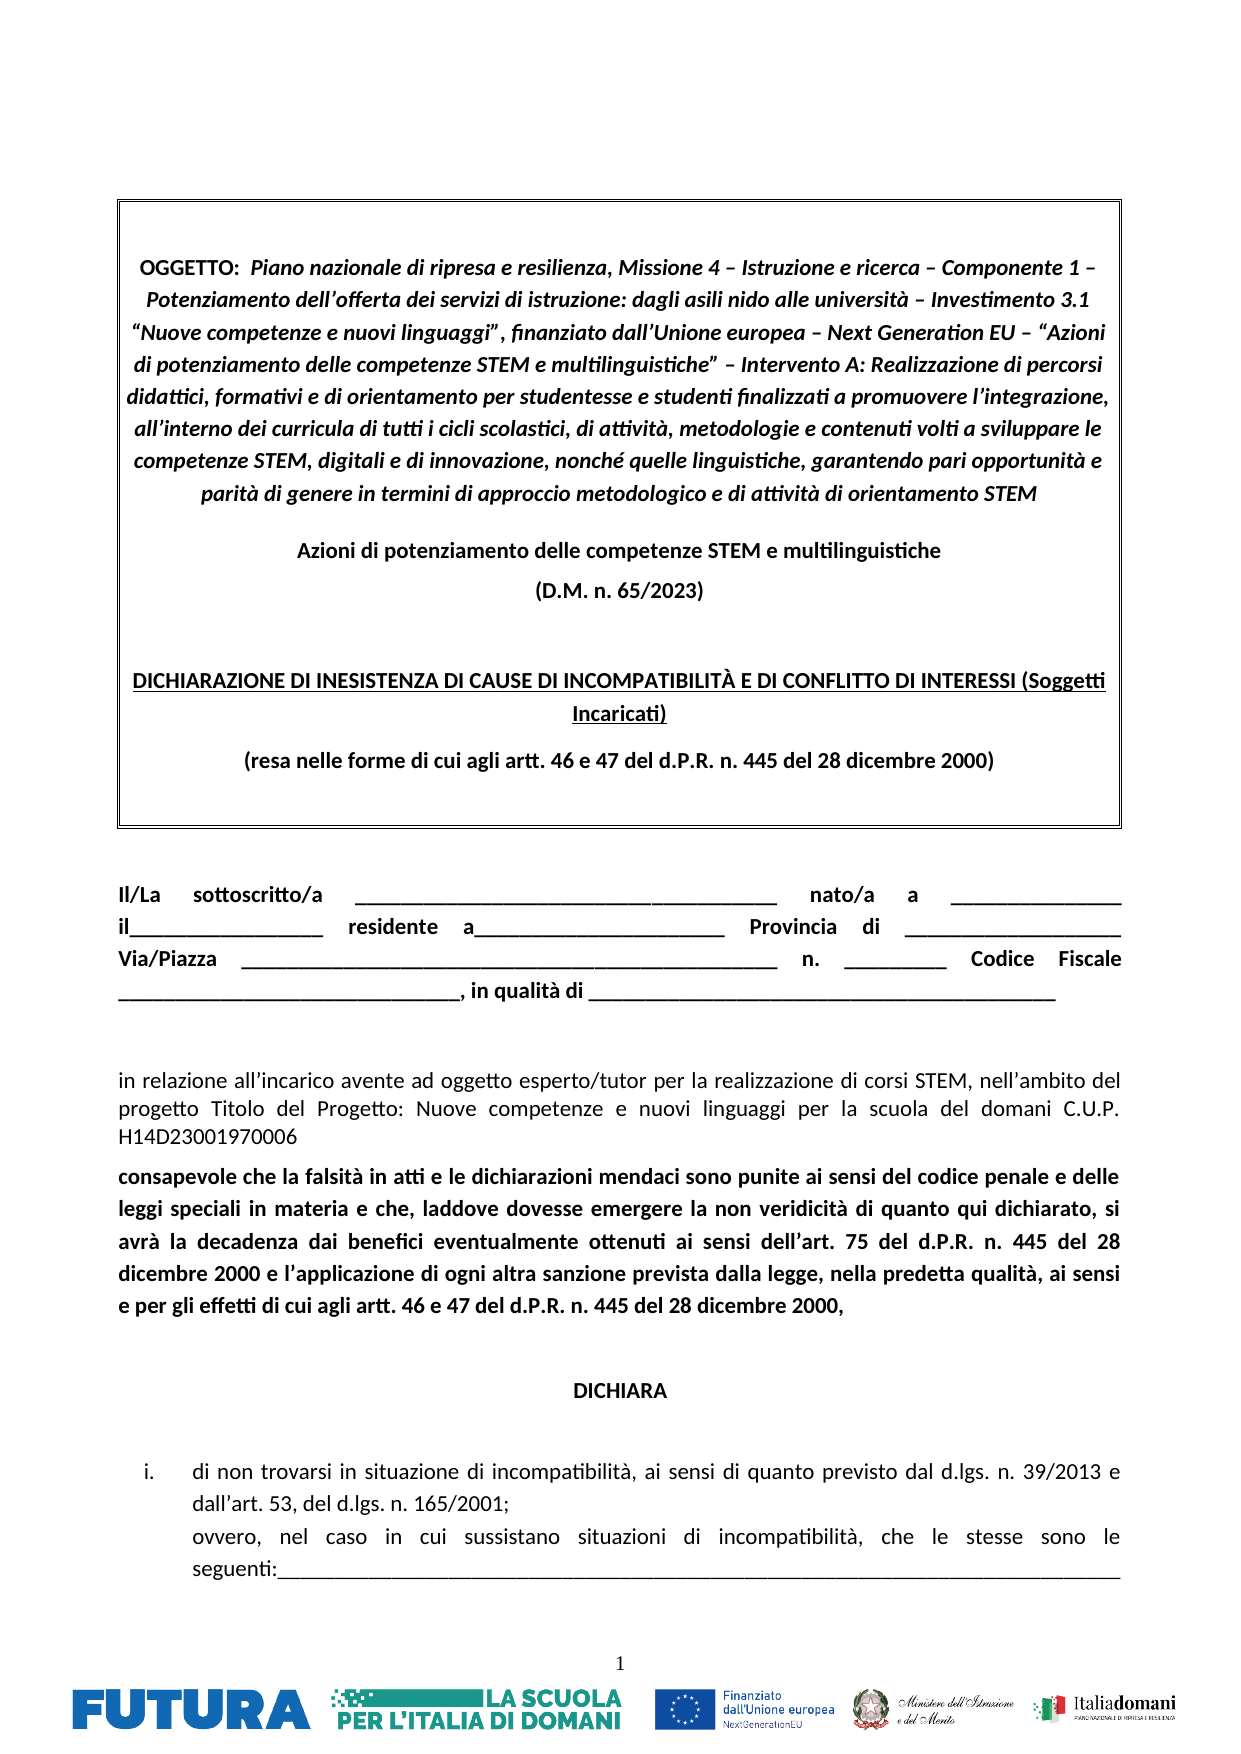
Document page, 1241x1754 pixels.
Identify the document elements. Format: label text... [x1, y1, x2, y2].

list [192, 1522, 1122, 1582]
table_header OGGETTO: Piano nazionale di ripresa e resilienza, Missione 4 – Istruzione e ricerca – Componente 1 – Potenziamento dell’offerta dei servizi di istruzione: dagli asili nido alle università – Investimento 3.1 “Nuove competenze e nuovi linguaggi”, finanziato dall’Unione europea – Next Generation EU – “Azioni di potenziamento delle competenze STEM e multilinguistiche” – Intervento A: Realizzazione di percorsi didattici, formativi e di orientamento per studentesse e studenti finalizzati a promuovere l’integrazione, all’interno dei curricula di tutti i cicli scolastici, di attività, metodologie e contenuti volti a sviluppare le competenze STEM, digitali e di innovazione, nonché quelle linguistiche, garantendo pari opportunità e parità di genere in termini di approccio metodologico e di attività di orientamento STEM Azioni di potenziamento delle competenze STEM e multilinguistiche (D.M. n. 65/2023) DICHIARAZIONE DI INESISTENZA DI CAUSE DI INCOMPATIBILITÀ E DI CONFLITTO DI INTERESSI (Soggetti Incaricati) (resa nelle forme di cui agli artt. 46 e 47 del d.P.R. n. 445 del 28 dicembre 2000) [120, 202, 1119, 825]
text DICHIARA [118, 1376, 1122, 1404]
text in relazione all’incarico avente ad oggetto esperto/tutor per la realizzazione di corsi STEM, nell’ambito del progetto Titolo del Progetto: Nuove competenze e nuovi linguaggi per la scuola del domani C.U.P. H14D23001970006 [118, 1066, 1122, 1150]
list di non trovarsi in situazione di incompatibilità, ai sensi di quanto previsto dal d.lgs. n. 39/2013 e dall’art. 53, del d.lgs. n. 165/2001; [154, 1457, 1122, 1518]
text consapevole che la falsità in atti e le dichiarazioni mendaci sono punite ai sensi del codice penale e delle leggi speciali in materia e che, laddove dovesse emergere la non veridicità di quanto qui dichiarato, si avrà la decadenza dai benefici eventualmente ottenuti ai sensi dell’art. 75 del d.P.R. n. 445 del 28 dicembre 2000 e l’applicazione di ogni altra sanzione prevista dalla legge, nella predetta qualità, ai sensi e per gli effetti di cui agli artt. 46 e 47 del d.P.R. n. 445 del 28 dicembre 2000, [118, 1162, 1122, 1319]
picture [71, 1686, 1178, 1733]
text Il/La sottoscritto/a _____________________________________ nato/a a _______________ il_________________ residente a______________________ Provincia di ___________________ Via/Piazza _______________________________________________ n. _________ Codice Fiscale ______________________________, in qualità di _________________________________________ [118, 880, 1122, 1004]
